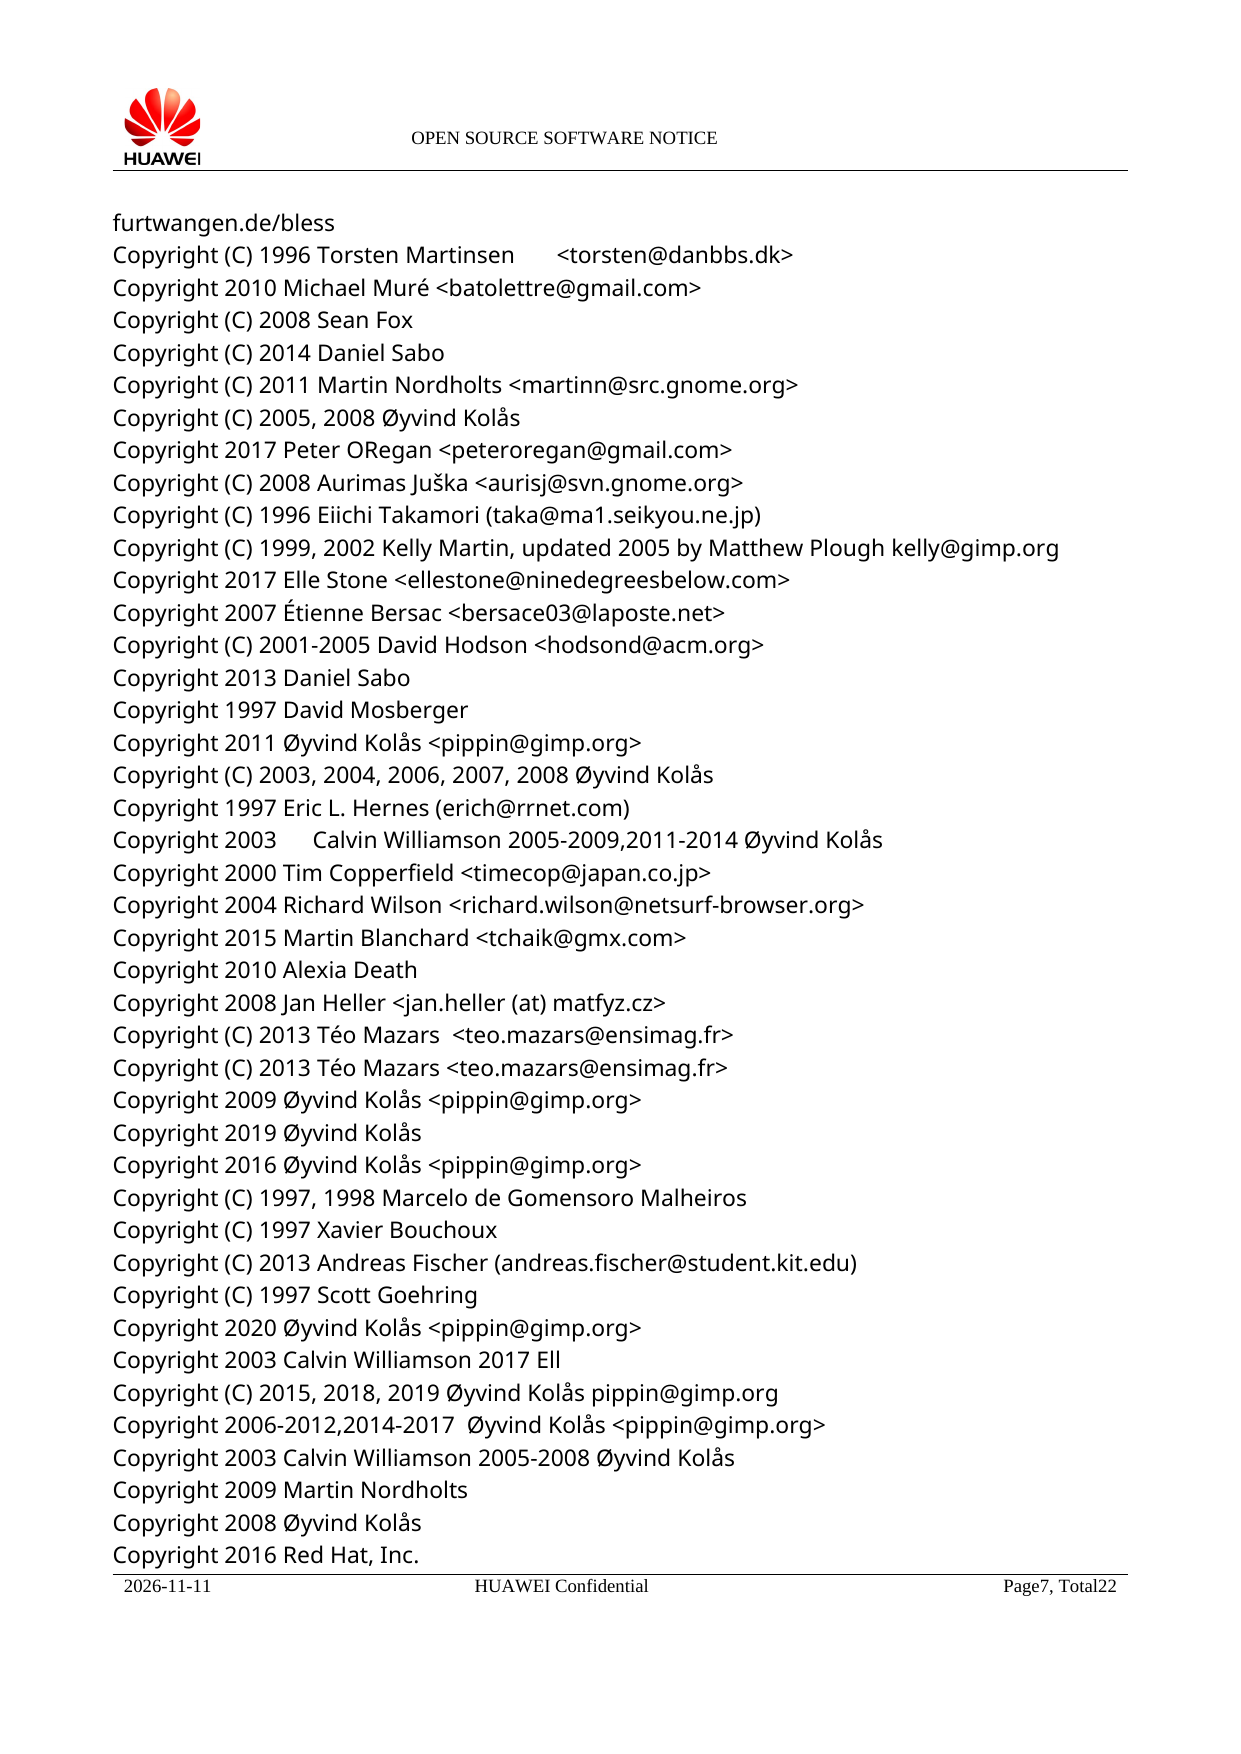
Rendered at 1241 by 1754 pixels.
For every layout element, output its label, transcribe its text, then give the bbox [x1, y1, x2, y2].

picture [124, 88, 201, 165]
